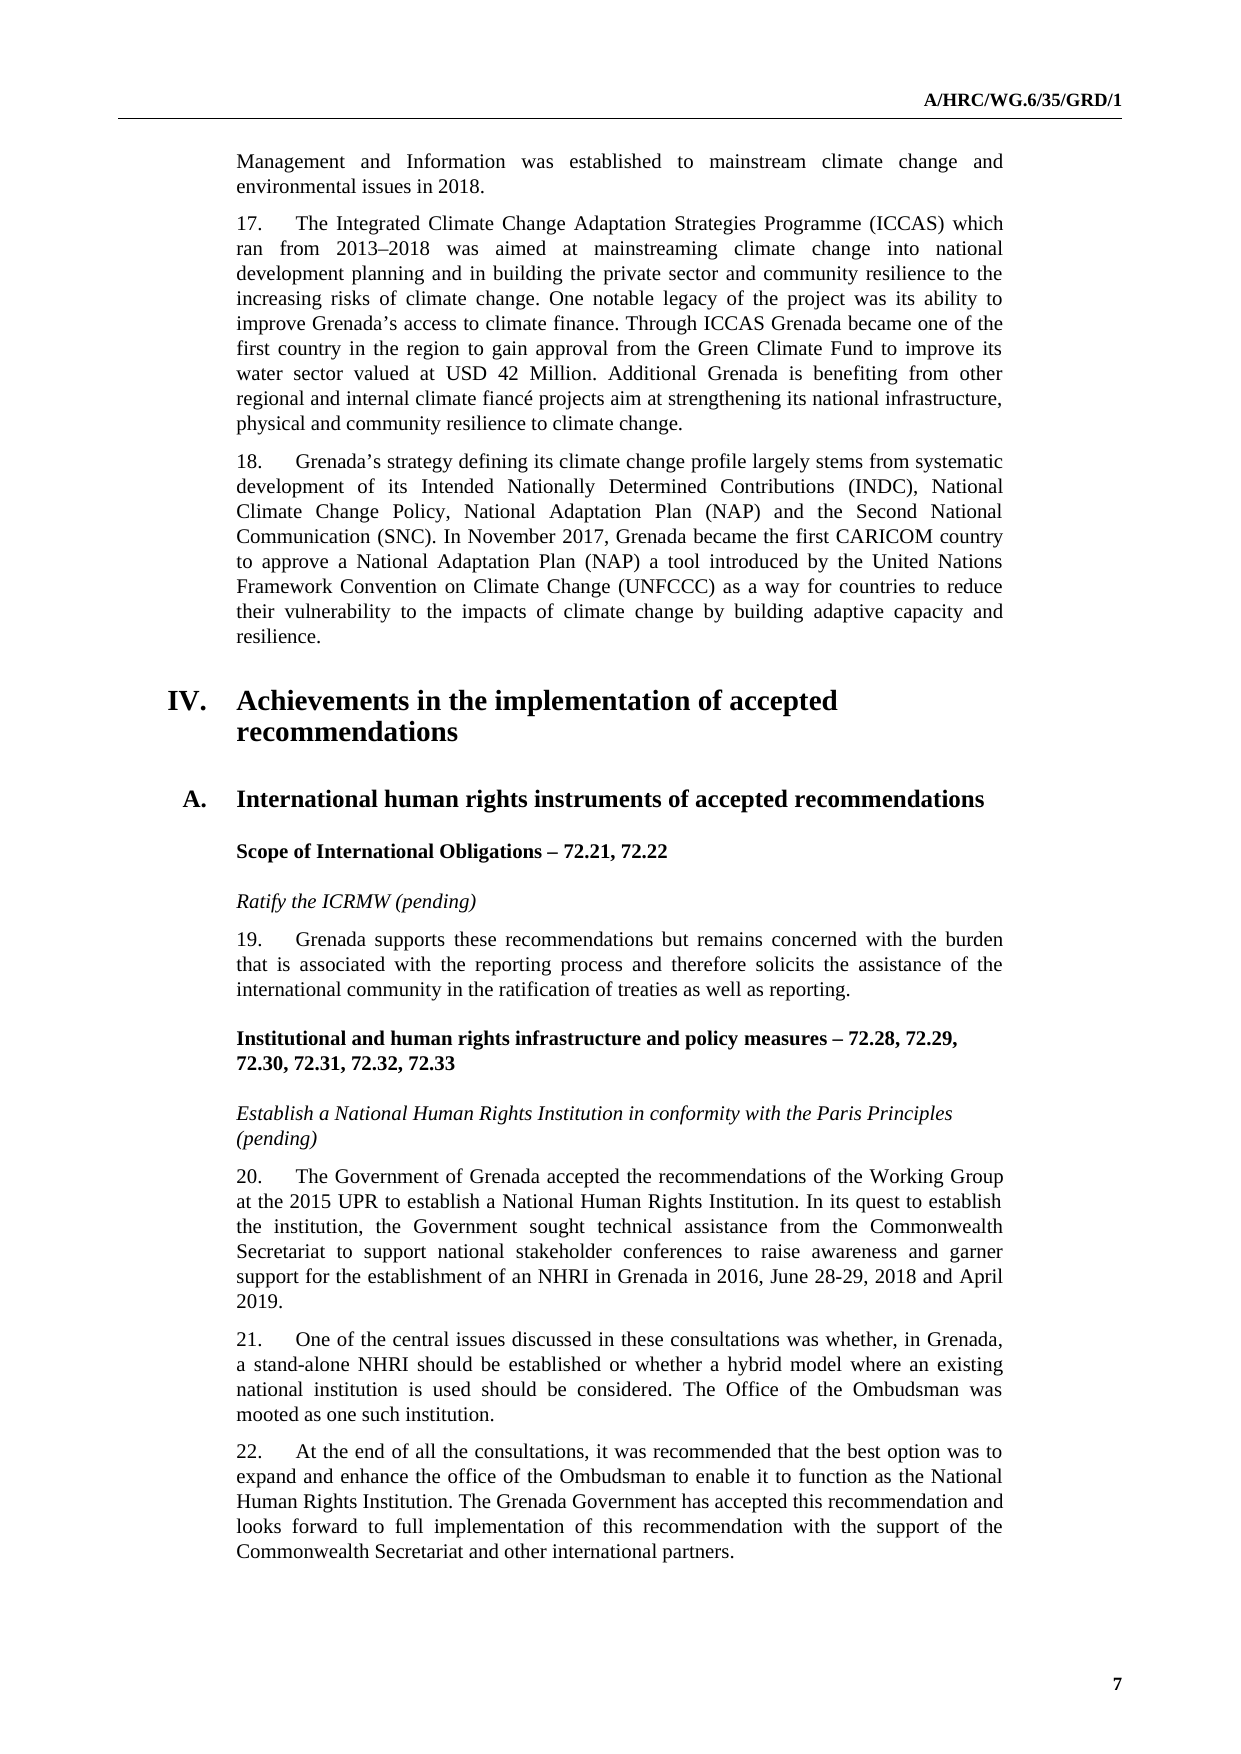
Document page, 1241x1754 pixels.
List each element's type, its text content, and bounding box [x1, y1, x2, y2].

text 19. Grenada supports these recommendations but remains concerned with the burden that is associated with the reporting process and therefore solicits the assistance of the international community in the ratification of treaties as well as reporting. [236, 926, 1004, 1001]
text Scope of International Obligations – 72.21, 72.22 [118, 838, 1004, 863]
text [236, 148, 1004, 198]
text 22. At the end of all the consultations, it was recommended that the best option was to expand and enhance the office of the Ombudsman to enable it to function as the National Human Rights Institution. The Grenada Government has accepted this recommendation and looks forward to full implementation of this recommendation with the support of the Commonwealth Secretariat and other international partners. [236, 1438, 1004, 1563]
text 20. The Government of Grenada accepted the recommendations of the Working Group at the 2015 UPR to establish a National Human Rights Institution. In its quest to establish the institution, the Government sought technical assistance from the Commonwealth Secretariat to support national stakeholder conferences to raise awareness and garner support for the establishment of an NHRI in Grenada in 2016, June 28-29, 2018 and April 2019. [236, 1163, 1004, 1313]
text Establish a National Human Rights Institution in conformity with the Paris Principles (pending) [118, 1101, 1004, 1151]
text 21. One of the central issues discussed in these consultations was whether, in Grenada, a stand-alone NHRI should be established or whether a hybrid model where an existing national institution is used should be considered. The Office of the Ombudsman was mooted as one such institution. [236, 1326, 1004, 1426]
text A. International human rights instruments of accepted recommendations [118, 785, 1004, 813]
text IV. Achievements in the implementation of accepted recommendations [118, 685, 1004, 748]
text 17. The Integrated Climate Change Adaptation Strategies Programme (ICCAS) which ran from 2013–2018 was aimed at mainstreaming climate change into national development planning and in building the private sector and community resilience to the increasing risks of climate change. One notable legacy of the project was its ability to improve Grenada’s access to climate finance. Through ICCAS Grenada became one of the first country in the region to gain approval from the Green Climate Fund to improve its water sector valued at USD 42 Million. Additional Grenada is benefiting from other regional and internal climate fiancé projects aim at strengthening its national infrastructure, physical and community resilience to climate change. [236, 210, 1004, 435]
text Ratify the ICRMW (pending) [118, 888, 1004, 913]
text 18. Grenada’s strategy defining its climate change profile largely stems from systematic development of its Intended Nationally Determined Contributions (INDC), National Climate Change Policy, National Adaptation Plan (NAP) and the Second National Communication (SNC). In November 2017, Grenada became the first CARICOM country to approve a National Adaptation Plan (NAP) a tool introduced by the United Nations Framework Convention on Climate Change (UNFCCC) as a way for countries to reduce their vulnerability to the impacts of climate change by building adaptive capacity and resilience. [236, 448, 1004, 648]
text Institutional and human rights infrastructure and policy measures – 72.28, 72.29, 72.30, 72.31, 72.32, 72.33 [118, 1026, 1004, 1076]
